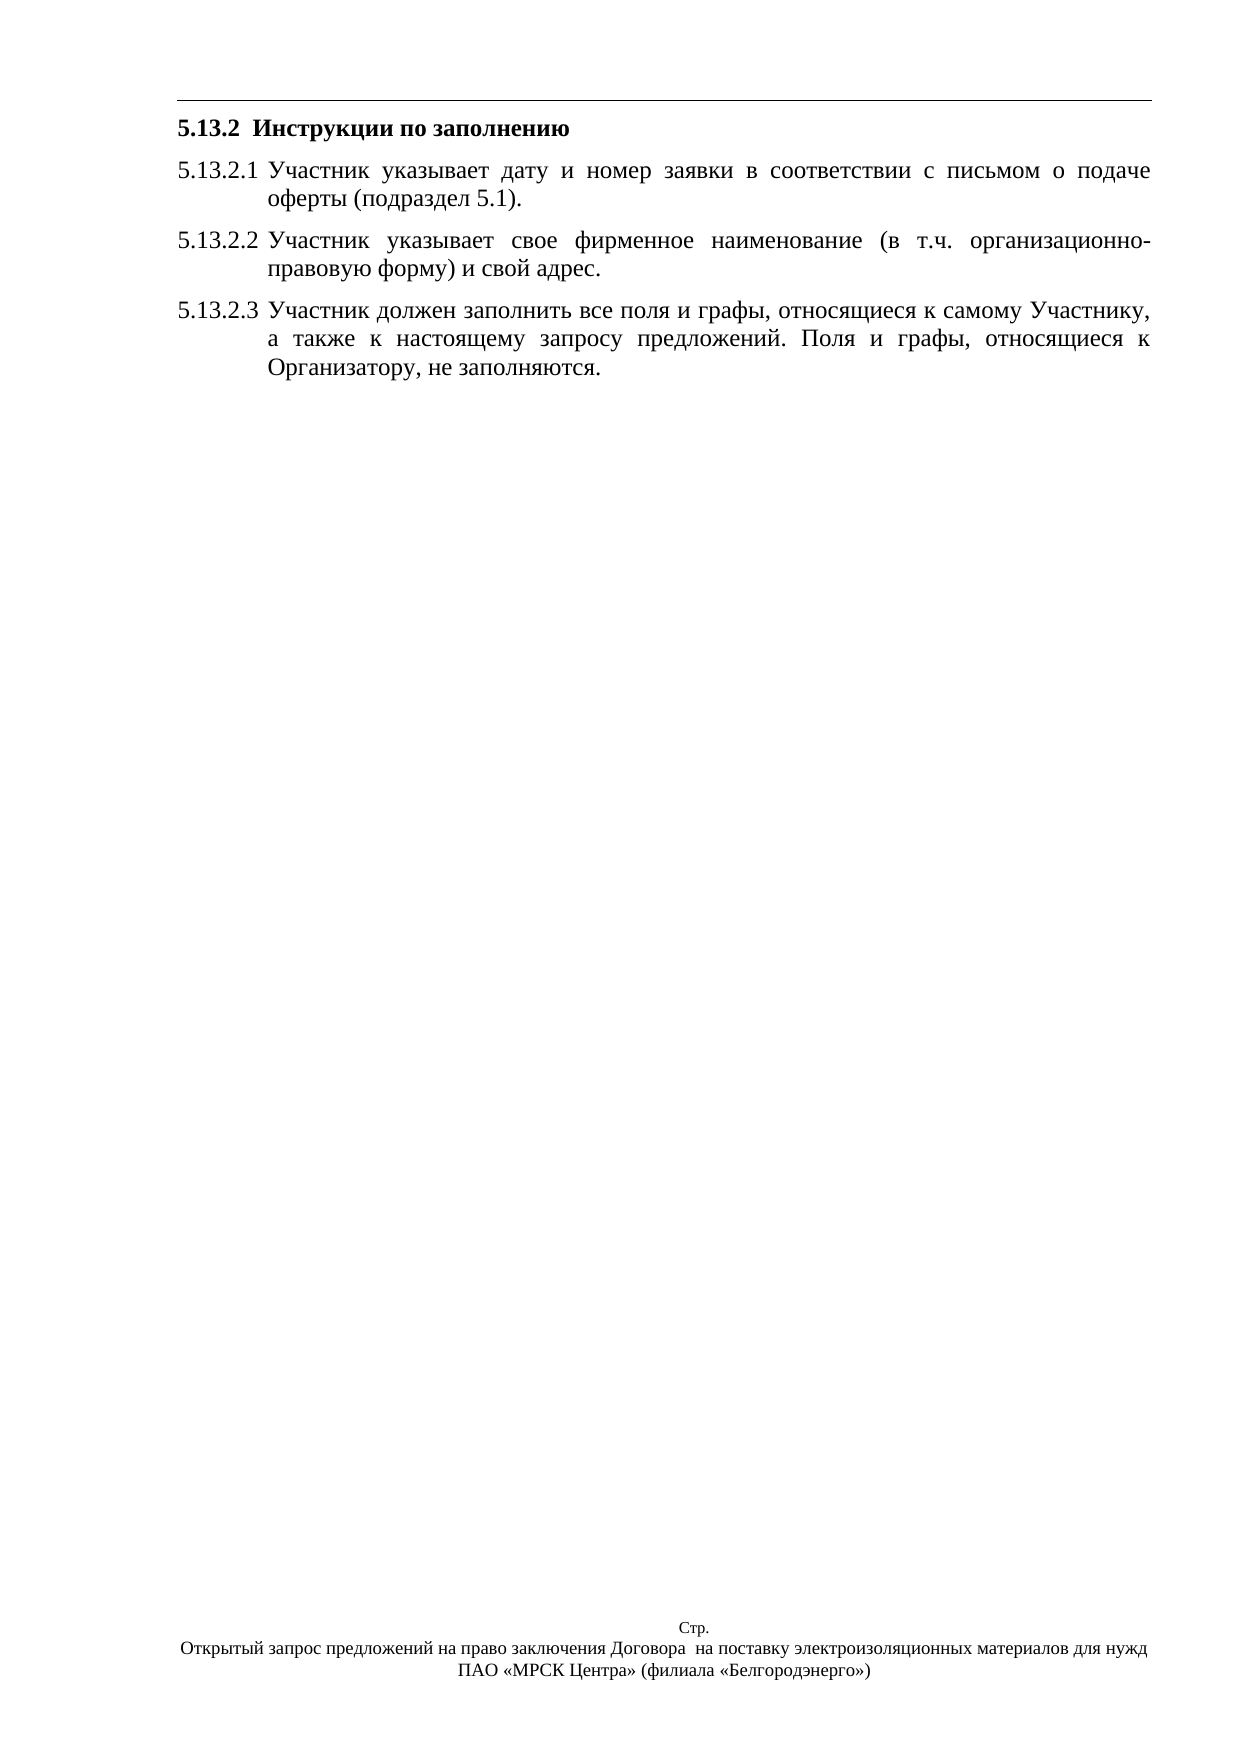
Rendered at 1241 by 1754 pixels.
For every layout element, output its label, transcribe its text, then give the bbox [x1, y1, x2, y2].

list Участник указывает дату и номер заявки в соответствии с письмом о подаче оферты (подраздел 5.1). [177, 155, 1152, 212]
subtitle Инструкции по заполнению [177, 113, 1152, 142]
list Участник указывает свое фирменное наименование (в т.ч. организационно-правовую форму) и свой адрес. [177, 225, 1152, 282]
list Участник должен заполнить все поля и графы, относящиеся к самому Участнику, а также к настоящему запросу предложений. Поля и графы, относящиеся к Организатору, не заполняются. [177, 295, 1152, 381]
